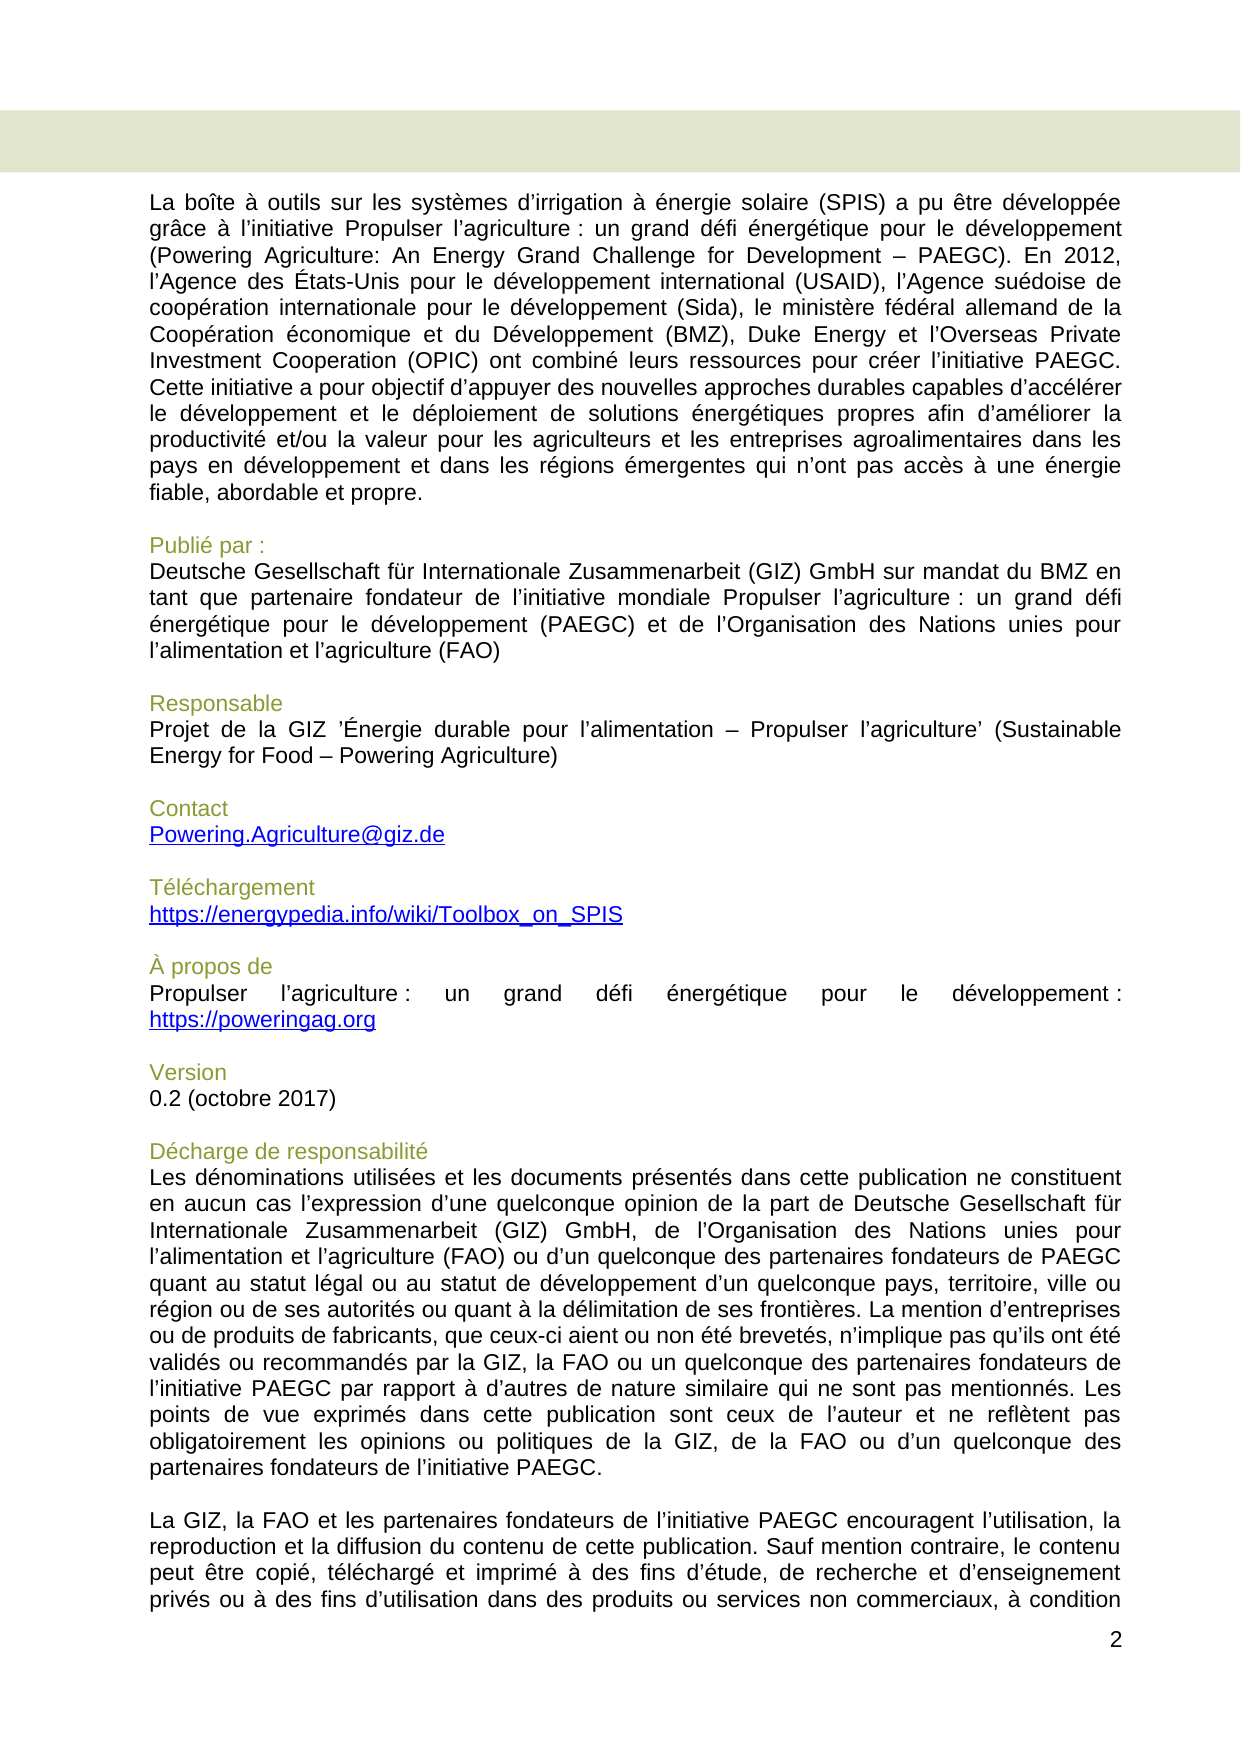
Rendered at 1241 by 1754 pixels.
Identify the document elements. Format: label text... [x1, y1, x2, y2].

text Décharge de responsabilité [149, 1138, 1122, 1164]
text Projet de la GIZ ’Énergie durable pour l’alimentation – Propulser l’agriculture’ (Sustainable Energy for Food – Powering Agriculture) [149, 716, 1122, 769]
text Version [149, 1059, 1122, 1085]
text À propos de [149, 953, 1122, 979]
text Publié par : [149, 532, 1122, 558]
text Powering.Agriculture@giz.de [149, 821, 1122, 848]
text La boîte à outils sur les systèmes d’irrigation à énergie solaire (SPIS) a pu être développée grâce à l’initiative Propulser l’agriculture : un grand défi énergétique pour le développement (Powering Agriculture: An Energy Grand Challenge for Development – PAEGC). En 2012, l’Agence des États-Unis pour le développement international (USAID), l’Agence suédoise de coopération internationale pour le développement (Sida), le ministère fédéral allemand de la Coopération économique et du Développement (BMZ), Duke Energy et l’Overseas Private Investment Cooperation (OPIC) ont combiné leurs ressources pour créer l’initiative PAEGC. Cette initiative a pour objectif d’appuyer des nouvelles approches durables capables d’accélérer le développement et le déploiement de solutions énergétiques propres afin d’améliorer la productivité et/ou la valeur pour les agriculteurs et les entreprises agroalimentaires dans les pays en développement et dans les régions émergentes qui n’ont pas accès à une énergie fiable, abordable et propre. [149, 189, 1122, 505]
text Deutsche Gesellschaft für Internationale Zusammenarbeit (GIZ) GmbH sur mandat du BMZ en tant que partenaire fondateur de l’initiative mondiale Propulser l’agriculture : un grand défi énergétique pour le développement (PAEGC) et de l’Organisation des Nations unies pour l’alimentation et l’agriculture (FAO) [149, 558, 1122, 663]
text 0.2 (octobre 2017) [149, 1085, 1122, 1111]
text Téléchargement [149, 874, 1122, 901]
text https://energypedia.info/wiki/Toolbox_on_SPIS [149, 901, 1122, 927]
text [149, 1507, 1122, 1612]
text Responsable [149, 690, 1122, 716]
text Contact [149, 795, 1122, 821]
text Les dénominations utilisées et les documents présentés dans cette publication ne constituent en aucun cas l’expression d’une quelconque opinion de la part de Deutsche Gesellschaft für Internationale Zusammenarbeit (GIZ) GmbH, de l’Organisation des Nations unies pour l’alimentation et l’agriculture (FAO) ou d’un quelconque des partenaires fondateurs de PAEGC quant au statut légal ou au statut de développement d’un quelconque pays, territoire, ville ou région ou de ses autorités ou quant à la délimitation de ses frontières. La mention d’entreprises ou de produits de fabricants, que ceux-ci aient ou non été brevetés, n’implique pas qu’ils ont été validés ou recommandés par la GIZ, la FAO ou un quelconque des partenaires fondateurs de l’initiative PAEGC par rapport à d’autres de nature similaire qui ne sont pas mentionnés. Les points de vue exprimés dans cette publication sont ceux de l’auteur et ne reflètent pas obligatoirement les opinions ou politiques de la GIZ, de la FAO ou d’un quelconque des partenaires fondateurs de l’initiative PAEGC. [149, 1164, 1122, 1480]
text Propulser l’agriculture : un grand défi énergétique pour le développement : https://poweringag.org [149, 979, 1122, 1032]
